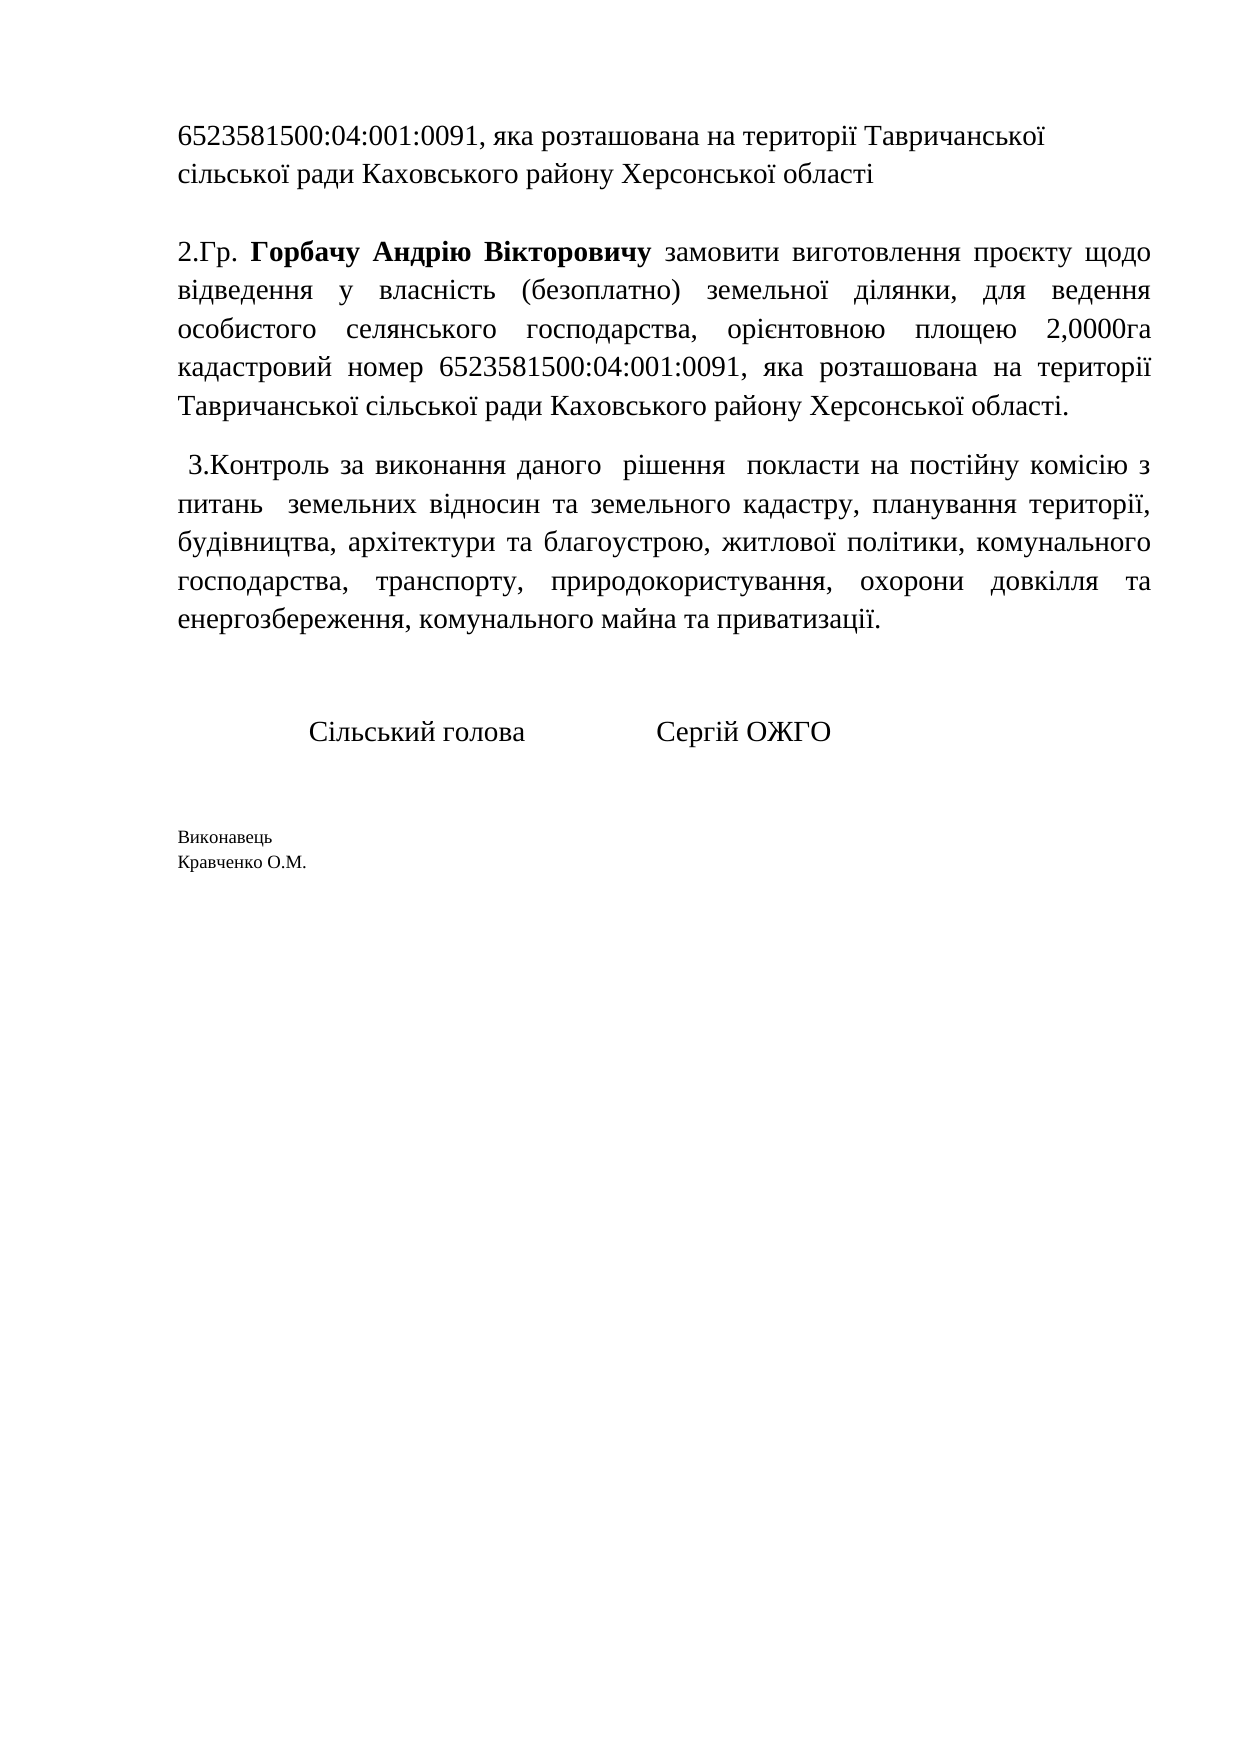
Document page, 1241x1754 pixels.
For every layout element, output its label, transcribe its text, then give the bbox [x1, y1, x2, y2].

text Кравченко О.М. [177, 851, 1152, 873]
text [177, 118, 1152, 190]
text 2.Гр. Горбачу Андрію Вікторовичу замовити виготовлення проєкту щодо відведення у власність (безоплатно) земельної ділянки, для ведення особистого селянського господарства, орієнтовною площею 2,0000га кадастровий номер 6523581500:04:001:0091, яка розташована на території Тавричанської сільської ради Каховського району Херсонської області. [177, 234, 1152, 421]
text 3.Контроль за виконання даного рішення покласти на постійну комісію з питань земельних відносин та земельного кадастру, планування території, будівництва, архітектури та благоустрою, житлової політики, комунального господарства, транспорту, природокористування, охорони довкілля та енергозбереження, комунального майна та приватизації. [177, 447, 1152, 635]
text Сільський голова Сергій ОЖГО [177, 714, 1152, 747]
text Виконавець [177, 826, 1152, 848]
